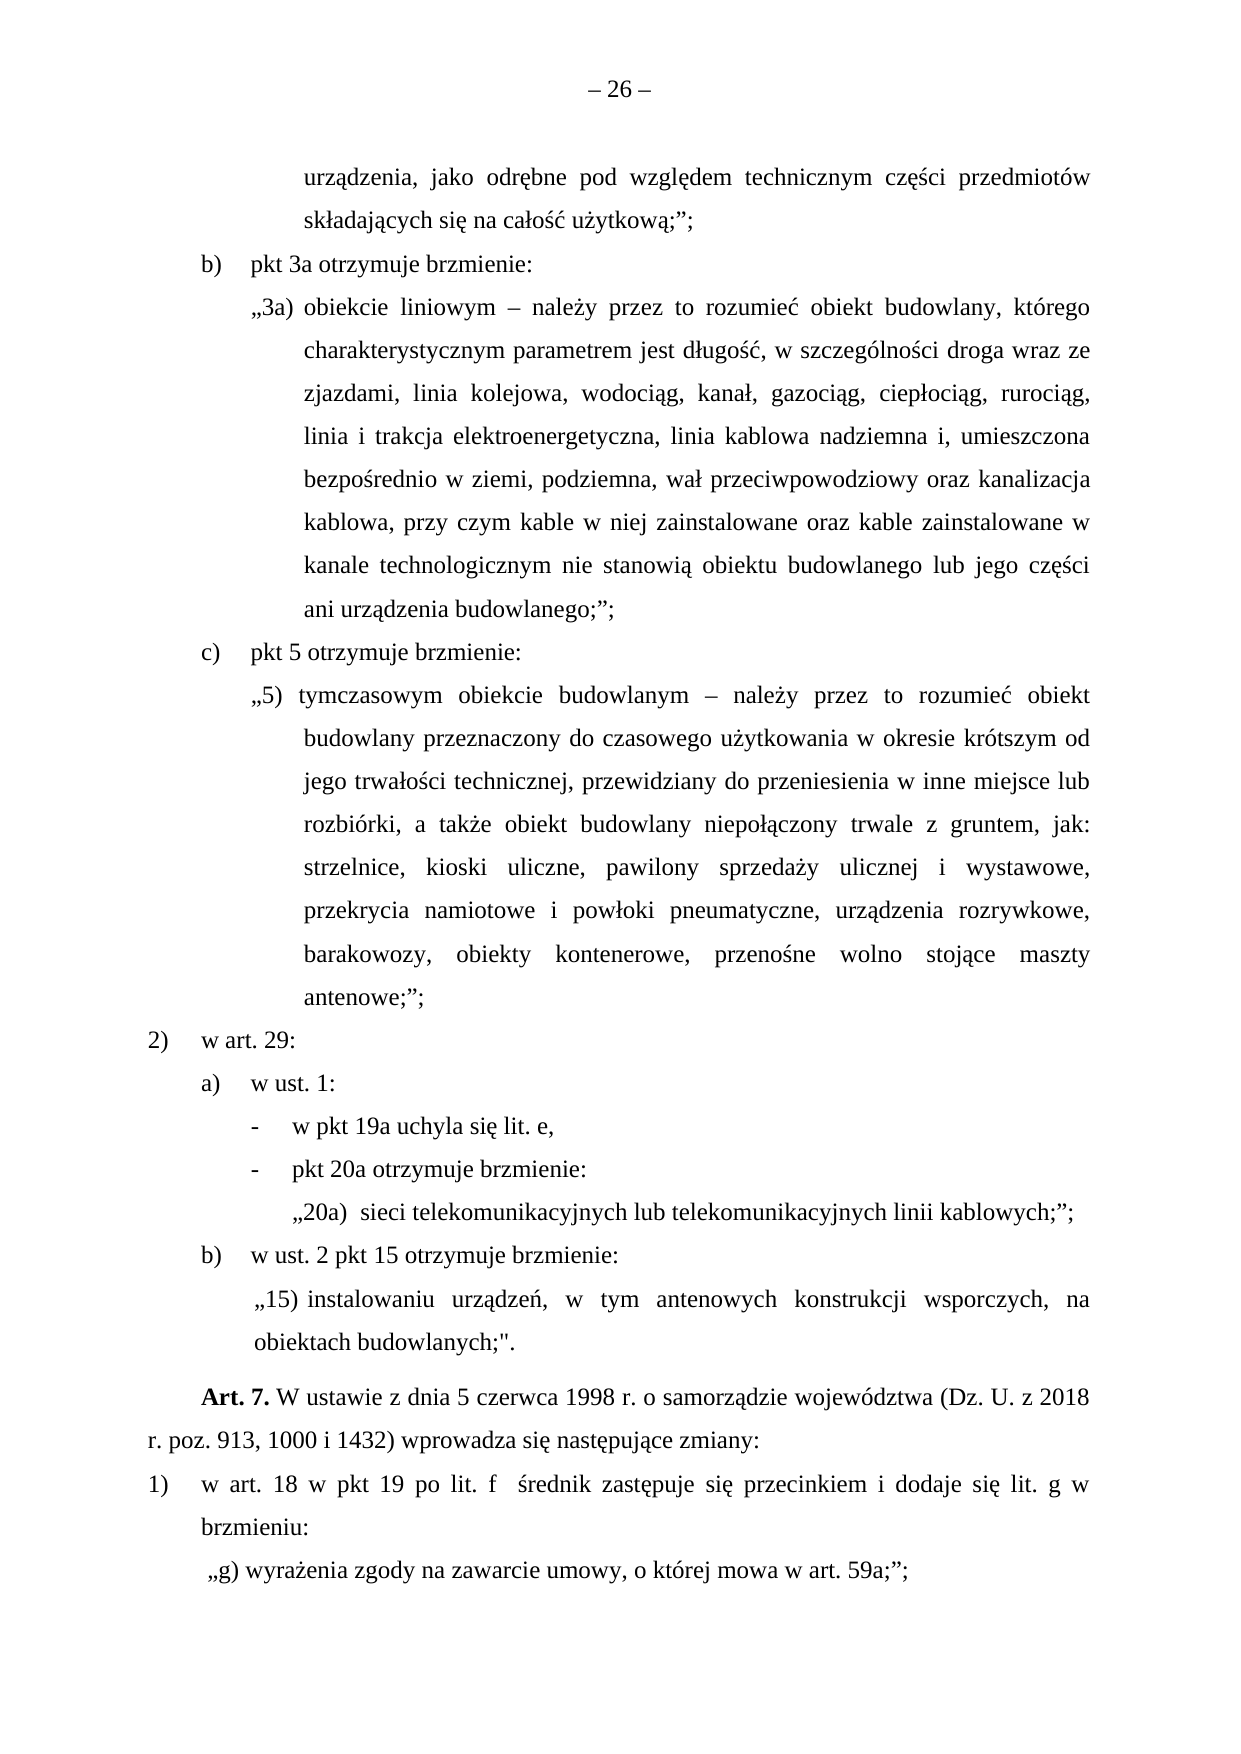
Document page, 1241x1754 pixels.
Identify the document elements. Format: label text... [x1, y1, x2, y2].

text „3a) obiekcie liniowym – należy przez to rozumieć obiekt budowlany, którego charakterystycznym parametrem jest długość, w szczególności droga wraz ze zjazdami, linia kolejowa, wodociąg, kanał, gazociąg, ciepłociąg, rurociąg, linia i trakcja elektroenergetyczna, linia kablowa nadziemna i, umieszczona bezpośrednio w ziemi, podziemna, wał przeciwpowodziowy oraz kanalizacja kablowa, przy czym kable w niej zainstalowane oraz kable zainstalowane w kanale technologicznym nie stanowią obiektu budowlanego lub jego części ani urządzenia budowlanego;”; [251, 292, 1091, 622]
text „g) wyrażenia zgody na zawarcie umowy, o której mowa w art. 59a;”; [201, 1555, 1091, 1584]
text „5) tymczasowym obiekcie budowlanym – należy przez to rozumieć obiekt budowlany przeznaczony do czasowego użytkowania w okresie krótszym od jego trwałości technicznej, przewidziany do przeniesienia w inne miejsce lub rozbiórki, a także obiekt budowlany niepołączony trwale z gruntem, jak: strzelnice, kioski uliczne, pawilony sprzedaży ulicznej i wystawowe, przekrycia namiotowe i powłoki pneumatyczne, urządzenia rozrywkowe, barakowozy, obiekty kontenerowe, przenośne wolno stojące maszty antenowe;”; [251, 680, 1091, 1011]
text Art. 7. W ustawie z dnia 5 czerwca 1998 r. o samorządzie województwa (Dz. U. z 2018 r. poz. 913, 1000 i 1432) wprowadza się następujące zmiany: [148, 1382, 1091, 1454]
text - w pkt 19a uchyla się lit. e, [251, 1111, 1091, 1140]
text a) w ust. 1: [201, 1068, 1091, 1097]
text 1) w art. 18 w pkt 19 po lit. f średnik zastępuje się przecinkiem i dodaje się lit. g w brzmieniu: [148, 1469, 1091, 1541]
text „15) instalowaniu urządzeń, w tym antenowych konstrukcji wsporczych, na obiektach budowlanych;". [254, 1284, 1091, 1356]
text 2) w art. 29: [148, 1025, 1091, 1054]
text c) pkt 5 otrzymuje brzmienie: [201, 637, 1091, 666]
text „20a) sieci telekomunikacyjnych lub telekomunikacyjnych linii kablowych;”; [292, 1197, 1091, 1226]
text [251, 162, 1091, 234]
text b) pkt 3a otrzymuje brzmienie: [201, 249, 1091, 277]
text b) w ust. 2 pkt 15 otrzymuje brzmienie: [201, 1241, 1091, 1269]
text - pkt 20a otrzymuje brzmienie: [251, 1154, 1091, 1183]
